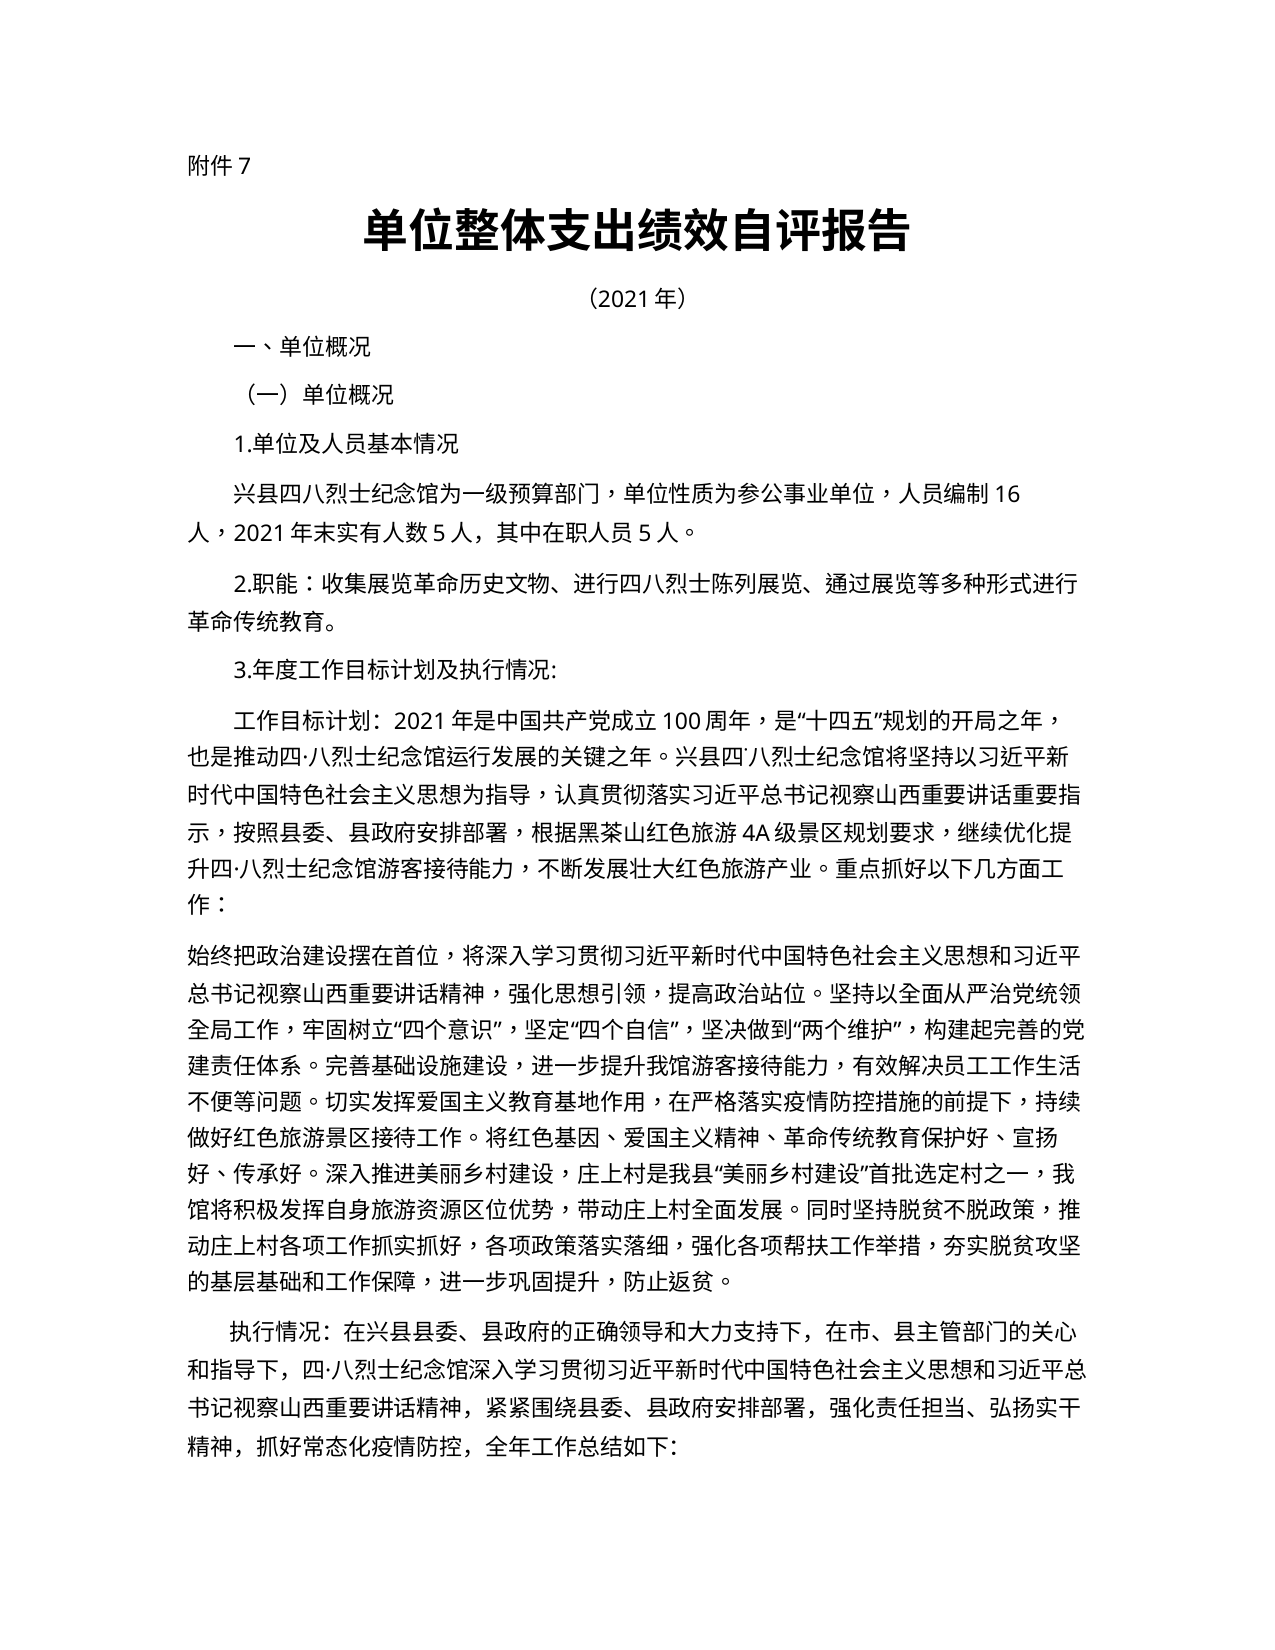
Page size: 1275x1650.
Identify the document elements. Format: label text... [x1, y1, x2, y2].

text 2.职能：收集展览革命历史文物、进行四八烈士陈列展览、通过展览等多种形式进行革命传统教育。 [187, 565, 1087, 637]
text 附件7 [187, 150, 1087, 181]
text 始终把政治建设摆在首位，将深入学习贯彻习近平新时代中国特色社会主义思想和习近平总书记视察山西重要讲话精神，强化思想引领，提高政治站位。坚持以全面从严治党统领全局工作，牢固树立“四个意识”，坚定“四个自信”，坚决做到“两个维护”，构建起完善的党建责任体系。完善基础设施建设，进一步提升我馆游客接待能力，有效解决员工工作生活不便等问题。切实发挥爱国主义教育基地作用，在严格落实疫情防控措施的前提下，持续做好红色旅游景区接待工作。将红色基因、爱国主义精神、革命传统教育保护好、宣扬好、传承好。深入推进美丽乡村建设，庄上村是我县“美丽乡村建设”首批选定村之一，我馆将积极发挥自身旅游资源区位优势，带动庄上村全面发展。同时坚持脱贫不脱政策，推动庄上村各项工作抓实抓好，各项政策落实落细，强化各项帮扶工作举措，夯实脱贫攻坚的基层基础和工作保障，进一步巩固提升，防止返贫。 [187, 938, 1087, 1297]
text 单位整体支出绩效自评报告 [187, 198, 1087, 261]
text 1.单位及人员基本情况 [187, 428, 1087, 459]
text 工作目标计划：2021年是中国共产党成立100周年，是“十四五”规划的开局之年，也是推动四·八烈士纪念馆运行发展的关键之年。兴县四˙八烈士纪念馆将坚持以习近平新时代中国特色社会主义思想为指导，认真贯彻落实习近平总书记视察山西重要讲话重要指示，按照县委、县政府安排部署，根据黑茶山红色旅游4A级景区规划要求，继续优化提升四·八烈士纪念馆游客接待能力，不断发展壮大红色旅游产业。重点抓好以下几方面工作： [187, 703, 1087, 921]
text （一）单位概况 [187, 379, 1087, 411]
text （2021年） [187, 283, 1087, 314]
text 3.年度工作目标计划及执行情况: [187, 654, 1087, 686]
text 执行情况：在兴县县委、县政府的正确领导和大力支持下，在市、县主管部门的关心和指导下，四·八烈士纪念馆深入学习贯彻习近平新时代中国特色社会主义思想和习近平总书记视察山西重要讲话精神，紧紧围绕县委、县政府安排部署，强化责任担当、弘扬实干精神，抓好常态化疫情防控，全年工作总结如下： [187, 1314, 1087, 1462]
text 一、单位概况 [187, 331, 1087, 362]
text 兴县四八烈士纪念馆为一级预算部门，单位性质为参公事业单位，人员编制16人，2021年末实有人数5人，其中在职人员5人。 [187, 476, 1087, 548]
